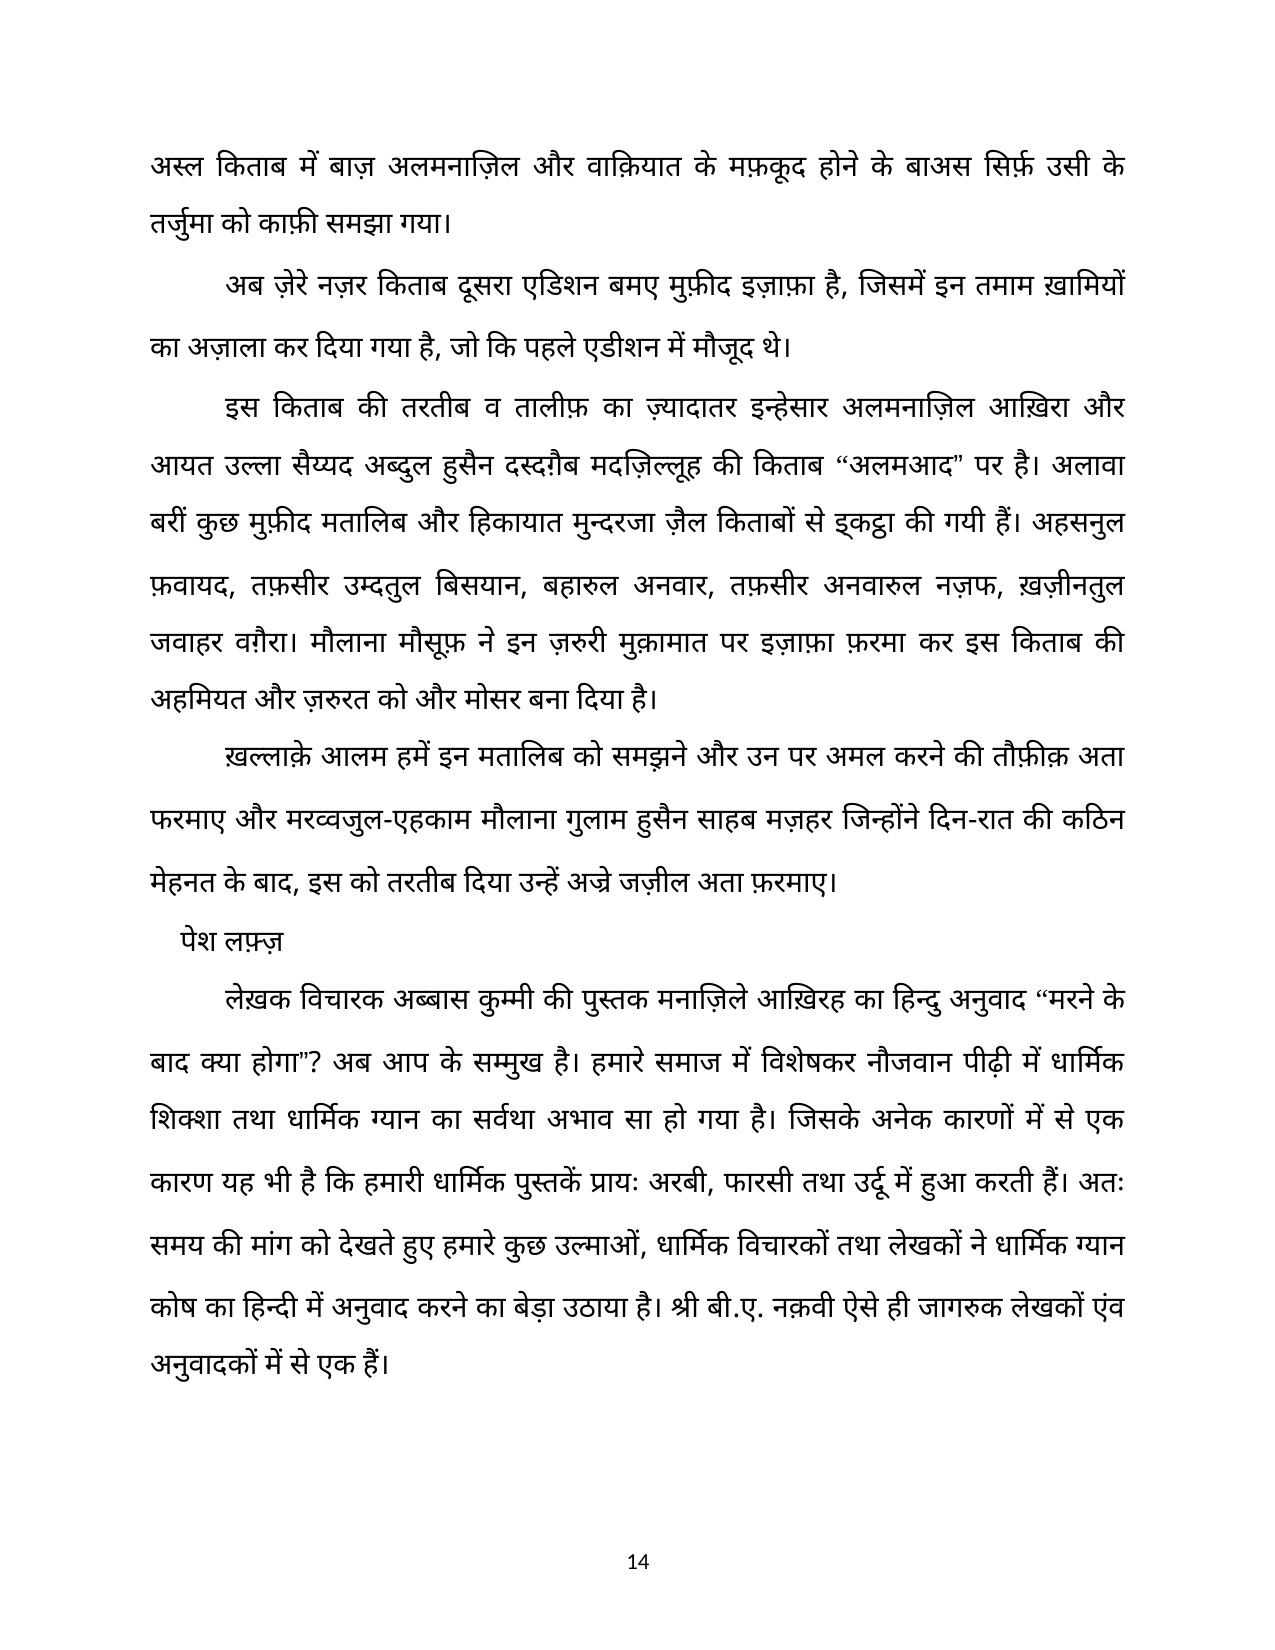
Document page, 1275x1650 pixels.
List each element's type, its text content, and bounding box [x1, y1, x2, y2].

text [150, 150, 1125, 245]
text इस किताब की तरतीब व तालीफ़ का ज़्यादातर इन्हेसार अलमनाज़िल आख़िरा और आयत उल्ला सैय्यद अब्दुल हुसैन दस्दग़ैब मदज़िल्लूह की किताब “अलमआद” पर है। अलावा बरीं कुछ मुफ़ीद मतालिब और हिकायात मुन्दरजा ज़ैल किताबों से इ्कट्ठा की गयी हैं। अहसनुल फ़वायद, तफ़सीर उम्दतुल बिसयान, बहारुल अनवार, तफ़सीर अनवारुल नज़फ, ख़ज़ीनतुल जवाहर वग़ैरा। मौलाना मौसूफ़ ने इन ज़रुरी मुक़ामात पर इज़ाफ़ा फ़रमा कर इस किताब की अहमियत और ज़रुरत को और मोसर बना दिया है। [150, 391, 1125, 721]
text लेख़क विचारक अब्बास कुम्मी की पुस्तक मनाज़िले आख़िरह का हिन्दु अनुवाद “मरने के बाद क्या होगा”? अब आप के सम्मुख है। हमारे समाज में विशेषकर नौजवान पीढ़ी में धार्मिक शिक्शा तथा धार्मिक ग्यान का सर्वथा अभाव सा हो गया है। जिसके अनेक कारणों में से एक कारण यह भी है कि हमारी धार्मिक पुस्तकें प्रायः अरबी, फारसी तथा उर्दू में हुआ करती हैं। अतः समय की मांग को देखते हुए हमारे कुछ उल्माओं, धार्मिक विचारकों तथा लेखकों ने धार्मिक ग्यान कोष का हिन्दी में अनुवाद करने का बेड़ा उठाया है। श्री बी.ए. नक़वी ऐसे ही जागरुक लेखकों एंव अनुवादकों में से एक हैं। [150, 982, 1125, 1387]
text अब ज़ेरे नज़र किताब दूसरा एडिशन बमए मुफ़ीद इज़ाफ़ा है, जिसमें इन तमाम ख़ामियों का अज़ाला कर दिया गया है, जो कि पहले एडीशन में मौजूद थे। [150, 264, 1125, 370]
text ख़ल्लाक़े आलम हमें इन मतालिब को समझ़ने और उन पर अमल करने की तौफ़ीक़ अता फरमाए और मरव्वजुल-एहकाम मौलाना गुलाम हुसैन साहब मज़हर जिन्होंने दिन-रात की कठिन मेहनत के बाद, इस को तरतीब दिया उन्हें अज्रे जज़ील अता फ़रमाए। [150, 740, 1125, 904]
text पेश लफ़्ज़ [150, 925, 1125, 963]
